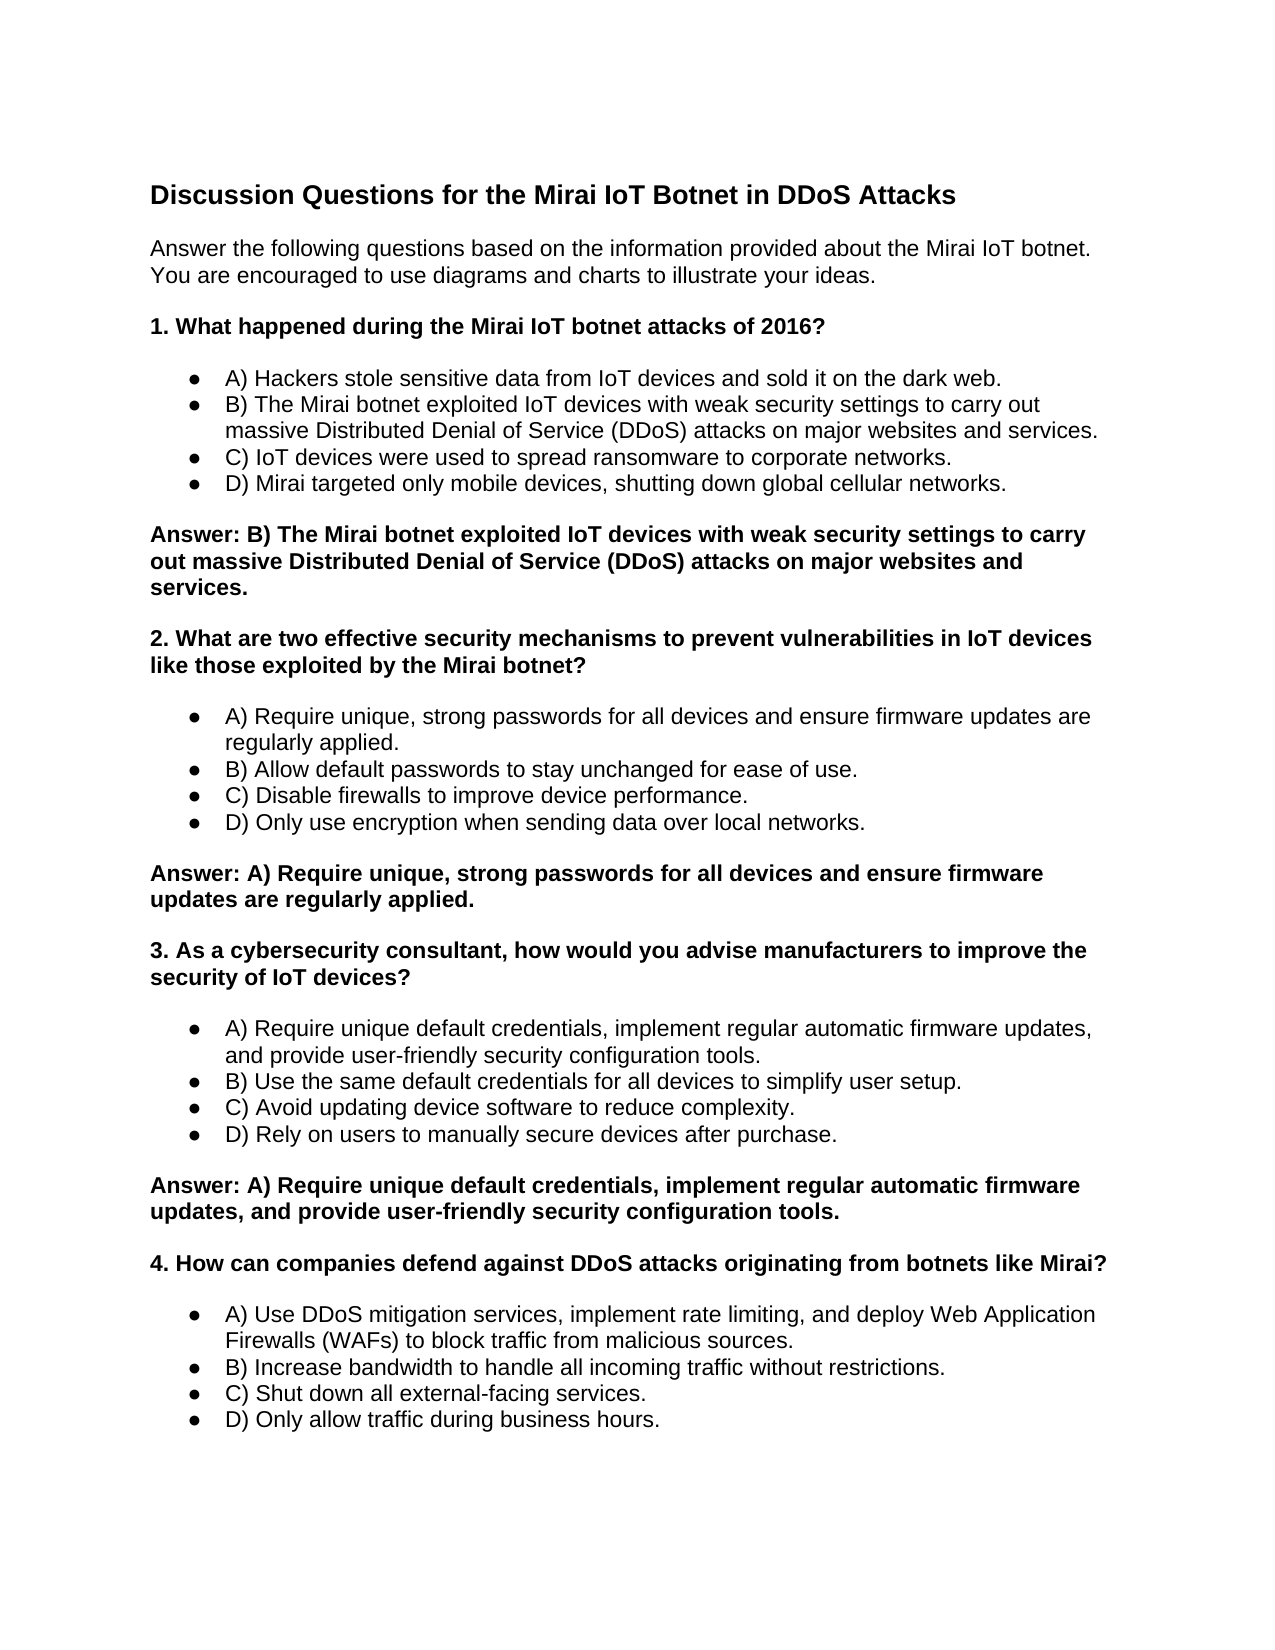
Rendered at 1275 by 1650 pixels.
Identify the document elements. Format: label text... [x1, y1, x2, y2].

list D) Rely on users to manually secure devices after purchase. [187, 1121, 1125, 1147]
list B) Use the same default credentials for all devices to simplify user setup. [187, 1068, 1125, 1094]
list C) Shut down all external-facing services. [187, 1380, 1125, 1406]
text Answer the following questions based on the information provided about the Mirai IoT botnet. You are encouraged to use diagrams and charts to illustrate your ideas. [150, 235, 1125, 288]
text 1. What happened during the Mirai IoT botnet attacks of 2016? [150, 313, 1125, 339]
list B) The Mirai botnet exploited IoT devices with weak security settings to carry out massive Distributed Denial of Service (DDoS) attacks on major websites and services. [187, 391, 1125, 443]
subtitle Discussion Questions for the Mirai IoT Botnet in DDoS Attacks [150, 179, 1125, 210]
list D) Mirai targeted only mobile devices, shutting down global cellular networks. [187, 470, 1125, 496]
text 4. How can companies defend against DDoS attacks originating from botnets like Mirai? [150, 1250, 1125, 1276]
text 3. As a cybersecurity consultant, how would you advise manufacturers to improve the security of IoT devices? [150, 937, 1125, 990]
list A) Use DDoS mitigation services, implement rate limiting, and deploy Web Application Firewalls (WAFs) to block traffic from malicious sources. [187, 1301, 1125, 1354]
list C) Disable firewalls to improve device performance. [187, 782, 1125, 808]
list C) IoT devices were used to spread ransomware to corporate networks. [187, 443, 1125, 470]
text Answer: A) Require unique, strong passwords for all devices and ensure firmware updates are regularly applied. [150, 860, 1125, 912]
text Answer: B) The Mirai botnet exploited IoT devices with weak security settings to carry out massive Distributed Denial of Service (DDoS) attacks on major websites and services. [150, 521, 1125, 600]
text Answer: A) Require unique default credentials, implement regular automatic firmware updates, and provide user-friendly security configuration tools. [150, 1172, 1125, 1225]
list D) Only use encryption when sending data over local networks. [187, 808, 1125, 835]
list B) Increase bandwidth to handle all incoming traffic without restrictions. [187, 1354, 1125, 1380]
list B) Allow default passwords to stay unchanged for ease of use. [187, 756, 1125, 782]
list D) Only allow traffic during business hours. [187, 1406, 1125, 1433]
list C) Avoid updating device software to reduce complexity. [187, 1094, 1125, 1121]
list A) Hackers stole sensitive data from IoT devices and sold it on the dark web. [187, 364, 1125, 391]
list A) Require unique default credentials, implement regular automatic firmware updates, and provide user-friendly security configuration tools. [187, 1015, 1125, 1068]
list A) Require unique, strong passwords for all devices and ensure firmware updates are regularly applied. [187, 703, 1125, 756]
text 2. What are two effective security mechanisms to prevent vulnerabilities in IoT devices like those exploited by the Mirai botnet? [150, 625, 1125, 678]
